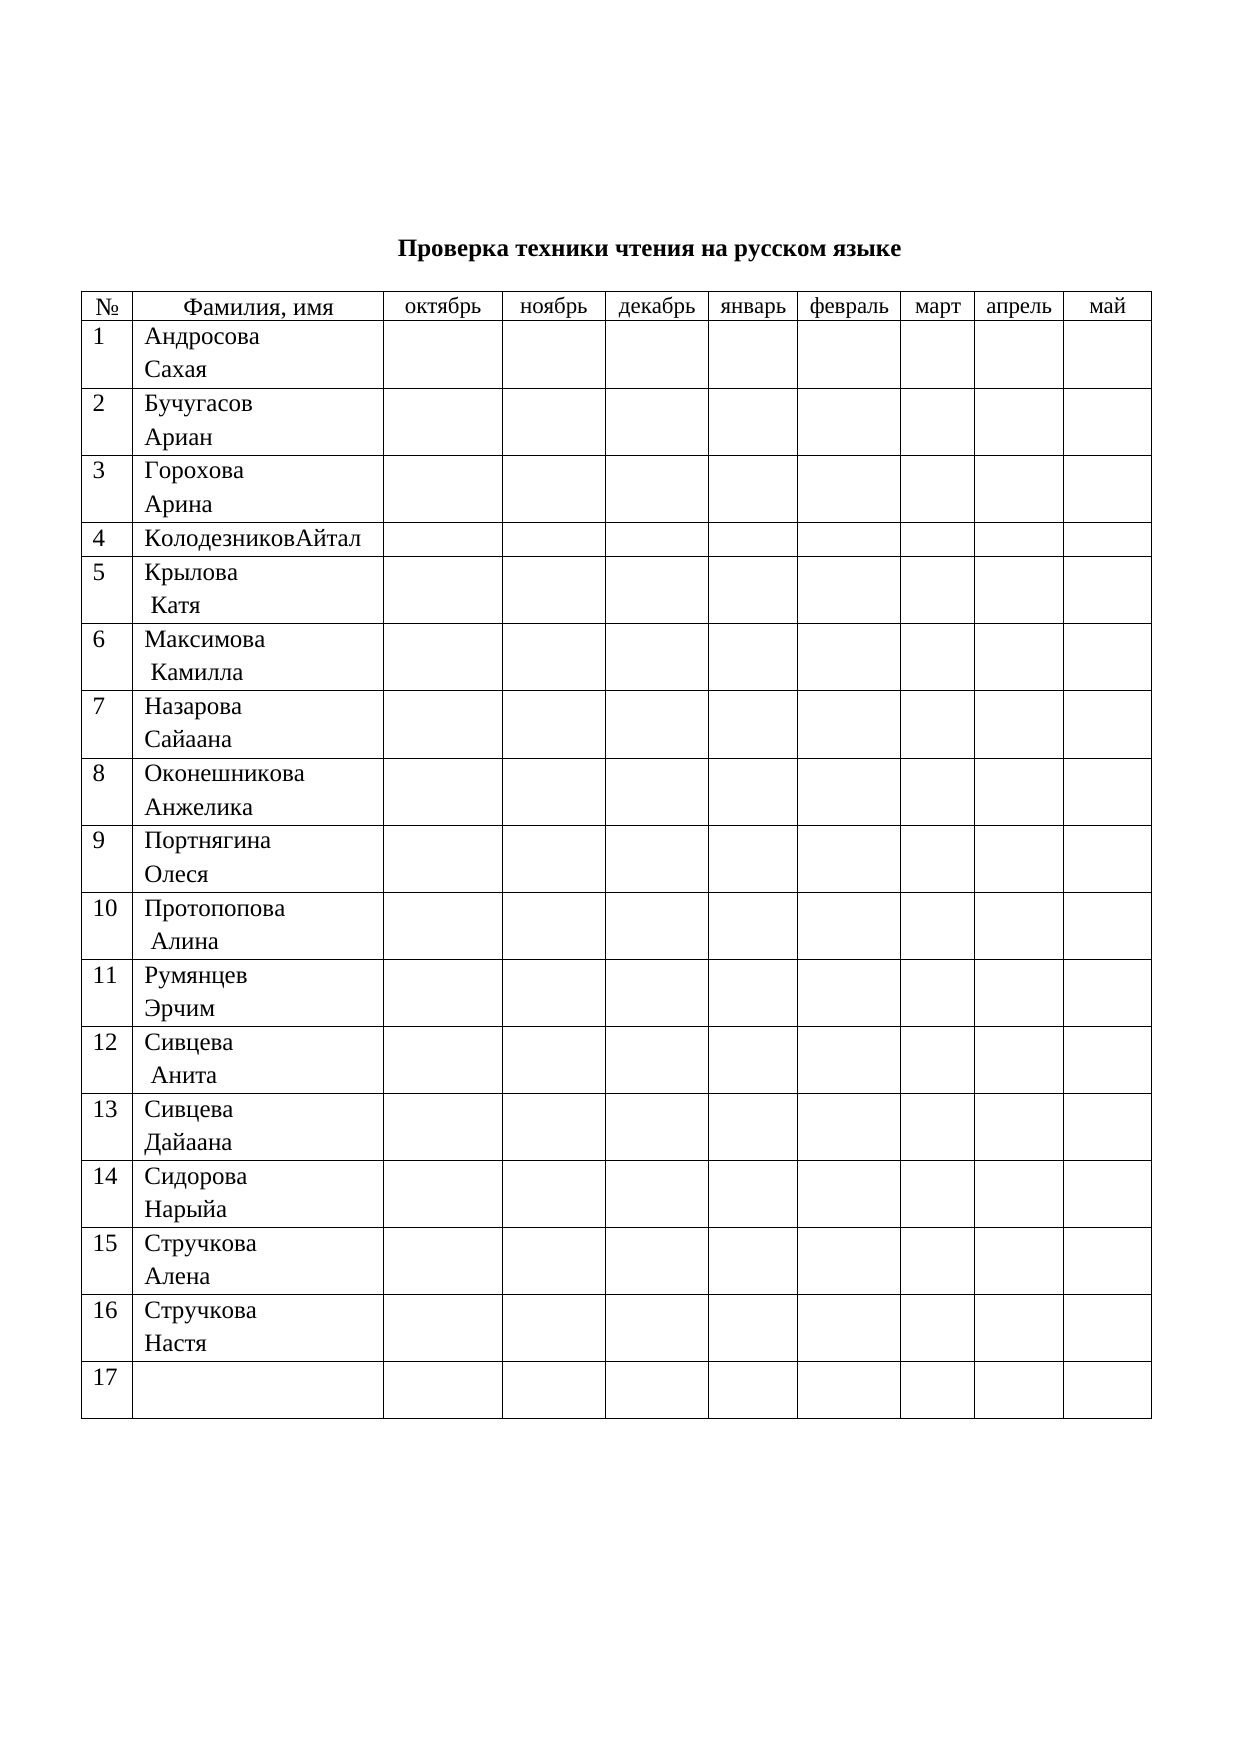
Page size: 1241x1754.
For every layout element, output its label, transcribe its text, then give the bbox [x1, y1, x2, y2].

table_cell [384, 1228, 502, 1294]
table_cell 6 [82, 624, 132, 690]
table_header апрель [975, 292, 1063, 320]
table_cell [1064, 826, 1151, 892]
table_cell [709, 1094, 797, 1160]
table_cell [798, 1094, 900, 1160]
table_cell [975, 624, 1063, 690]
table_header февраль [798, 292, 900, 320]
table_cell Крылова Катя [133, 557, 383, 623]
table_cell [1064, 321, 1151, 387]
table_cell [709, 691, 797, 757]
table_cell 4 [82, 523, 132, 556]
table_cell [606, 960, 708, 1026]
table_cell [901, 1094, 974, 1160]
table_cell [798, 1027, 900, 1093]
table_header май [1064, 292, 1151, 320]
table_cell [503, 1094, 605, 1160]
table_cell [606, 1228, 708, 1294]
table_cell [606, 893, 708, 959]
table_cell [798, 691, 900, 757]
table_cell КолодезниковАйтал [133, 523, 383, 556]
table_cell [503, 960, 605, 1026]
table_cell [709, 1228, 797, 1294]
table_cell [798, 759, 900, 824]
table_cell [975, 523, 1063, 556]
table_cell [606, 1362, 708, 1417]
table_cell Максимова Камилла [133, 624, 383, 690]
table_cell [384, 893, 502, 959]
table_cell [798, 321, 900, 387]
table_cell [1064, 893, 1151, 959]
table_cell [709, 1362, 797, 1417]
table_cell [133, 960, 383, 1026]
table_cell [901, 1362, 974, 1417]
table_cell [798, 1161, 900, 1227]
table_cell [606, 456, 708, 522]
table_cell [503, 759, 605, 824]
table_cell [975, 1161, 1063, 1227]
table_cell 3 [82, 456, 132, 522]
table_header март [901, 292, 974, 320]
table_cell 1 [82, 321, 132, 387]
table_cell [503, 456, 605, 522]
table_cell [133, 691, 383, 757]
text Проверка техники чтения на русском языке [148, 233, 1152, 262]
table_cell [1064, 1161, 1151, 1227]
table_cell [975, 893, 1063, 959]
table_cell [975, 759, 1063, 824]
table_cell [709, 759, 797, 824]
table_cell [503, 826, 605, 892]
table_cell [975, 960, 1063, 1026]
table_cell [606, 321, 708, 387]
table_cell [384, 557, 502, 623]
table_cell [503, 624, 605, 690]
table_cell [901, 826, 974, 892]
table_cell 2 [82, 389, 132, 454]
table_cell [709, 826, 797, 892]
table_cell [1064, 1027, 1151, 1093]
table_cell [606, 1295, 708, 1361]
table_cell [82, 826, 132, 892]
table_cell [975, 389, 1063, 454]
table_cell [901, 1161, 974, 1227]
table_cell [709, 557, 797, 623]
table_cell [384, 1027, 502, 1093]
table_cell [606, 557, 708, 623]
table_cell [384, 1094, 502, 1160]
table_header январь [709, 292, 797, 320]
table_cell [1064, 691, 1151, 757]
table_header декабрь [606, 292, 708, 320]
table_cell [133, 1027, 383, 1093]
table_cell [975, 557, 1063, 623]
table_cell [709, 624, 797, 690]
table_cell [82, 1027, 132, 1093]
table_cell [503, 389, 605, 454]
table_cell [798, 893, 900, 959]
table_cell [798, 557, 900, 623]
table_cell [503, 321, 605, 387]
table_cell [798, 523, 900, 556]
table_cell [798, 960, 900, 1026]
table_cell [901, 523, 974, 556]
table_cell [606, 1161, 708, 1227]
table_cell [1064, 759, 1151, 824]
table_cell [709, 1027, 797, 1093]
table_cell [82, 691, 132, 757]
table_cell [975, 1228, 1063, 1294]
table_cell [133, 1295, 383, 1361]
table_cell [503, 557, 605, 623]
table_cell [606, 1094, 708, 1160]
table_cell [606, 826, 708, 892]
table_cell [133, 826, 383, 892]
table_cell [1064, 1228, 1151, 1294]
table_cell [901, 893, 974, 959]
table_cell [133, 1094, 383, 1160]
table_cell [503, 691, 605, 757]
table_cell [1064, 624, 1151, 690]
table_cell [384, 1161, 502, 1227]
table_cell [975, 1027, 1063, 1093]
table_header № [82, 292, 132, 320]
table_cell [1064, 523, 1151, 556]
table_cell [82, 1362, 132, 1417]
table_cell [384, 321, 502, 387]
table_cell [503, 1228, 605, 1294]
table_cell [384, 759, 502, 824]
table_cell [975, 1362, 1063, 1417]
table_cell [901, 557, 974, 623]
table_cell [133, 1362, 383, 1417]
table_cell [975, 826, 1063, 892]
table_cell [1064, 557, 1151, 623]
table_cell [709, 321, 797, 387]
table_cell [975, 456, 1063, 522]
table_cell [709, 456, 797, 522]
table_cell [503, 523, 605, 556]
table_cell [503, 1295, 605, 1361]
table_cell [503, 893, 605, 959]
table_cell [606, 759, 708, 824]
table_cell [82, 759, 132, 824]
table_header октябрь [384, 292, 502, 320]
table_cell [798, 456, 900, 522]
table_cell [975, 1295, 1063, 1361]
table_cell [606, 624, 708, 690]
table_cell [384, 456, 502, 522]
table_cell [1064, 389, 1151, 454]
table_cell Горохова Арина [133, 456, 383, 522]
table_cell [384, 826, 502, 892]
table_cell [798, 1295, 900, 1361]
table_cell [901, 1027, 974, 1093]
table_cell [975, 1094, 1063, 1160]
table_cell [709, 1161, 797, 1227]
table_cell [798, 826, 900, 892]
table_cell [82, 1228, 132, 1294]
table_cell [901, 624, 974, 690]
table_cell 5 [82, 557, 132, 623]
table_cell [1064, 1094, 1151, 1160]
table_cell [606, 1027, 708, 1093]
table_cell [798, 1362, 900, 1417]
table_header ноябрь [503, 292, 605, 320]
table_cell [384, 624, 502, 690]
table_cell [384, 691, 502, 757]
table_cell [384, 523, 502, 556]
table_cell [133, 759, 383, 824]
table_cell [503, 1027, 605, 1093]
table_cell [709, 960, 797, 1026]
table_cell [1064, 456, 1151, 522]
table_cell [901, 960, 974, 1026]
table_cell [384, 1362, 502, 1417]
table_cell [384, 389, 502, 454]
table_cell [606, 389, 708, 454]
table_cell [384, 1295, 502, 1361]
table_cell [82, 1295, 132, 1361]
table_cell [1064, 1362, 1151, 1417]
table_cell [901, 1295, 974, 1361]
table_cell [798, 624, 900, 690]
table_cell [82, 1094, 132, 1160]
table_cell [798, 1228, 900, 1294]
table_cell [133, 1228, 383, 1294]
table_cell Бучугасов Ариан [133, 389, 383, 454]
table_cell [975, 321, 1063, 387]
table_cell [709, 389, 797, 454]
table_cell [606, 523, 708, 556]
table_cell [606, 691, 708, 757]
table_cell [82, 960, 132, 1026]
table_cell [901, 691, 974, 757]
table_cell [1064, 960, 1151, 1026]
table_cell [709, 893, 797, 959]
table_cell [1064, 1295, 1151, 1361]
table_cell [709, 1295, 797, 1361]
table_cell [798, 389, 900, 454]
table_cell [901, 456, 974, 522]
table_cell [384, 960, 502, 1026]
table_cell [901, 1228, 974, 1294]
table_cell [901, 389, 974, 454]
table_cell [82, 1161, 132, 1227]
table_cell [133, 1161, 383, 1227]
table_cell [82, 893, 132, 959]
table_cell [901, 321, 974, 387]
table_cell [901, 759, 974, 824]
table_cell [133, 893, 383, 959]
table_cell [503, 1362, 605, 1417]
table_header Фамилия, имя [133, 292, 383, 320]
table_cell [709, 523, 797, 556]
table_cell Андросова Сахая [133, 321, 383, 387]
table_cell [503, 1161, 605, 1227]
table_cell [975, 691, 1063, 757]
